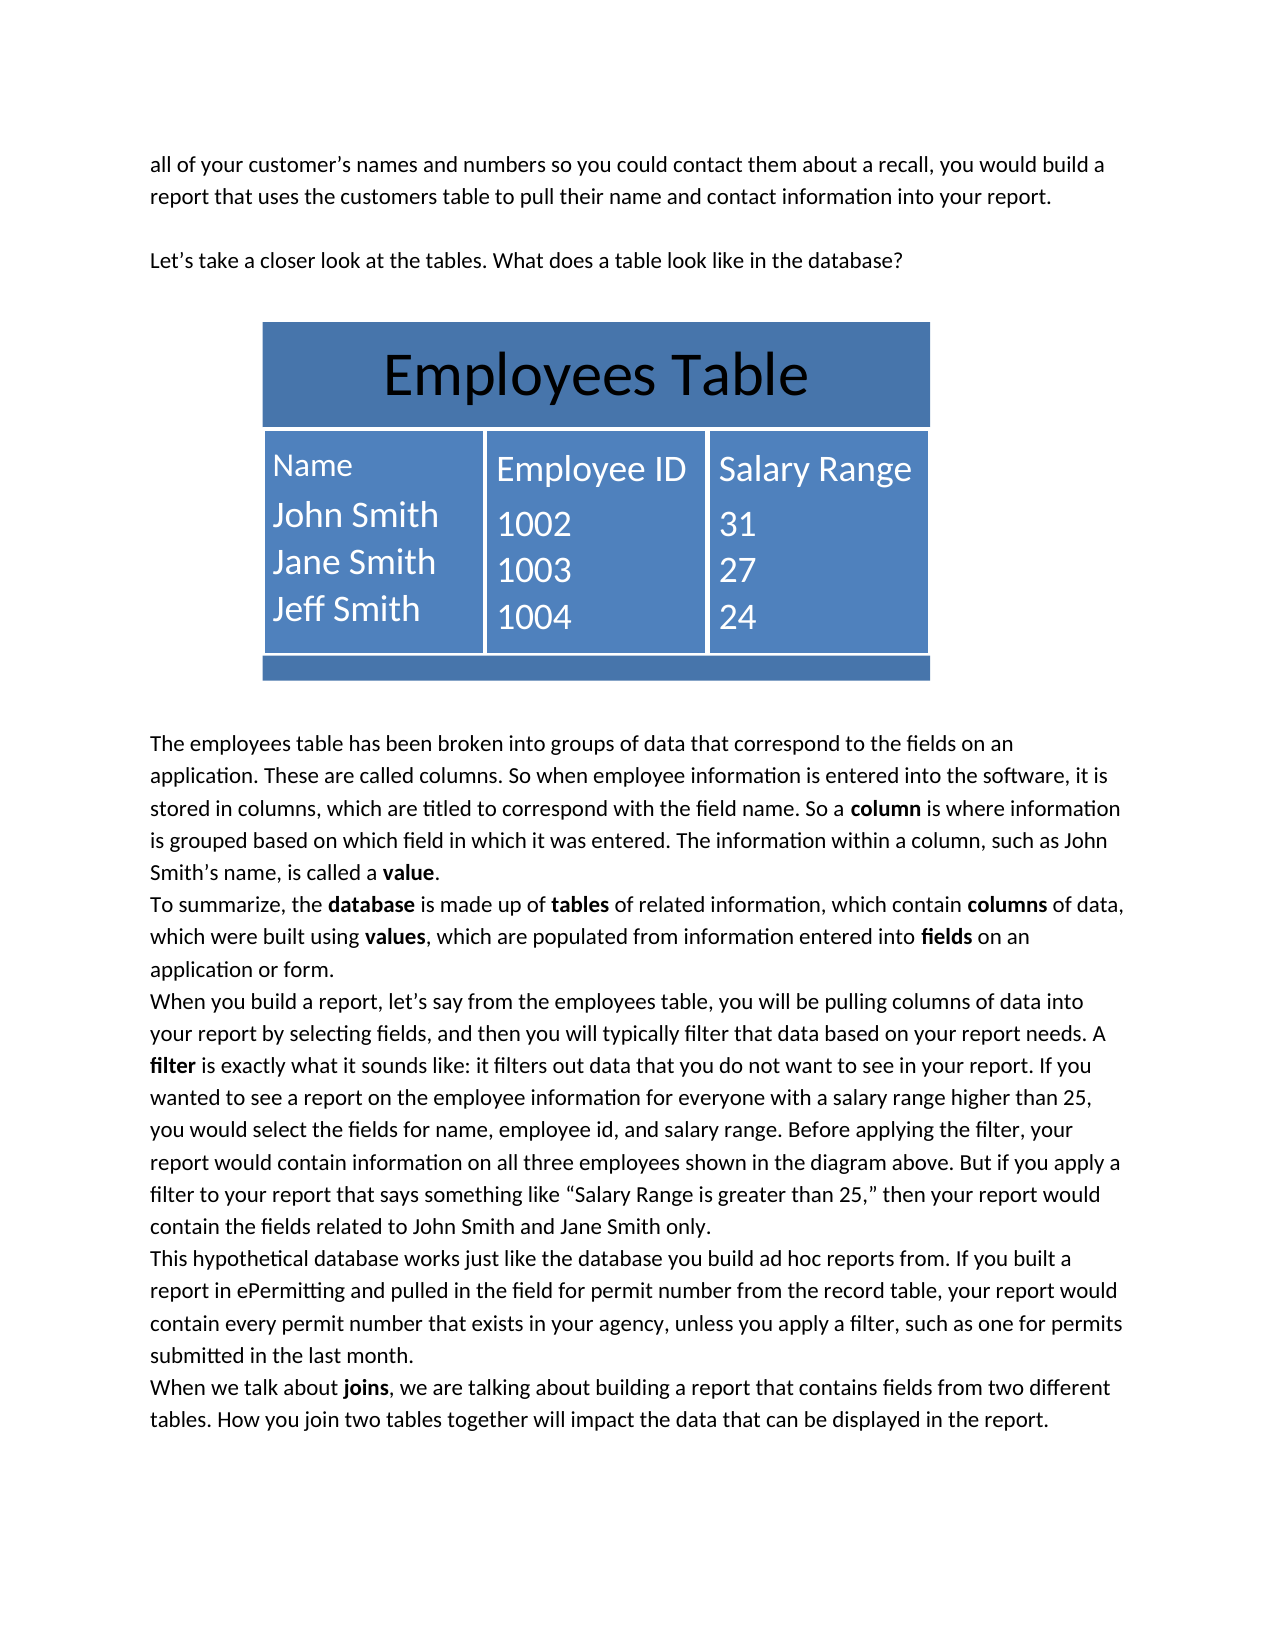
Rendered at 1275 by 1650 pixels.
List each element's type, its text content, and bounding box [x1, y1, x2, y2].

text The employees table has been broken into groups of data that correspond to the fields on an application. These are called columns. So when employee information is entered into the software, it is stored in columns, which are titled to correspond with the field name. So a column is where information is grouped based on which field in which it was entered. The information within a column, such as John Smith’s name, is called a value. [150, 729, 1125, 886]
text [150, 150, 1125, 210]
text This hypothetical database works just like the database you build ad hoc reports from. If you built a report in ePermitting and pulled in the field for permit number from the record table, your report would contain every permit number that exists in your agency, unless you apply a filter, such as one for permits submitted in the last month. [150, 1244, 1125, 1369]
text Let’s take a closer look at the tables. What does a table look like in the database? [150, 247, 1125, 274]
text When we talk about joins, we are talking about building a report that contains fields from two different tables. How you join two tables together will impact the data that can be displayed in the report. [150, 1373, 1125, 1433]
text When you build a report, let’s say from the employees table, you will be pulling columns of data into your report by selecting fields, and then you will typically filter that data based on your report needs. A filter is exactly what it sounds like: it filters out data that you do not want to see in your report. If you wanted to see a report on the employee information for everyone with a salary range higher than 25, you would select the fields for name, employee id, and salary range. Before applying the filter, your report would contain information on all three employees shown in the diagram above. But if you apply a filter to your report that says something like “Salary Range is greater than 25,” then your report would contain the fields related to John Smith and Jane Smith only. [150, 987, 1125, 1240]
text To summarize, the database is made up of tables of related information, which contain columns of data, which were built using values, which are populated from information entered into fields on an application or form. [150, 890, 1125, 983]
